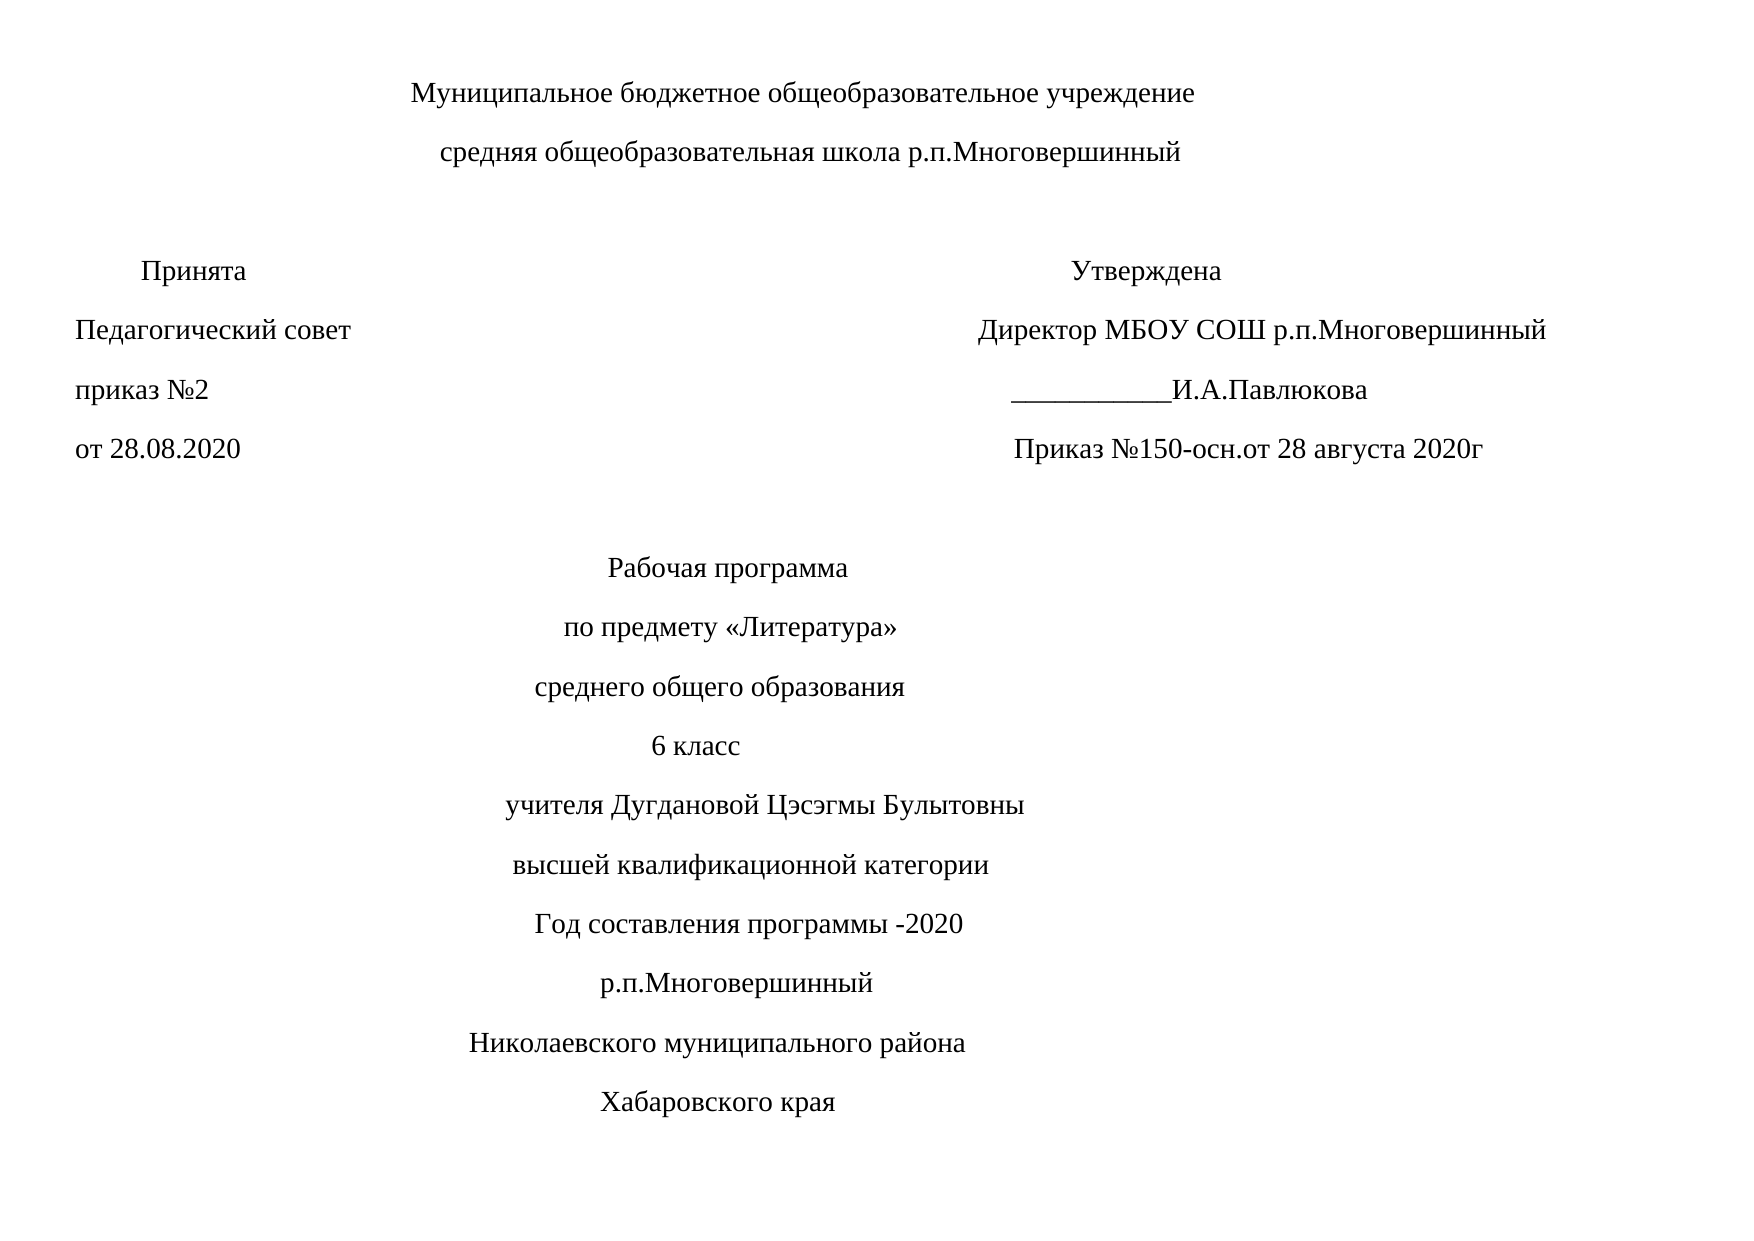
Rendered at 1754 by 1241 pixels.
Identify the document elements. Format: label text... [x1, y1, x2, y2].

text р.п.Многовершинный [75, 966, 1679, 999]
text Принята Утверждена [75, 253, 1679, 287]
text 6 класс [75, 728, 1679, 762]
text средняя общеобразовательная школа р.п.Многовершинный [75, 134, 1679, 168]
text Николаевского муниципального района [75, 1025, 1679, 1058]
text по предмету «Литература» [75, 609, 1679, 643]
text среднего общего образования [75, 669, 1679, 702]
text от 28.08.2020 Приказ №150-осн.от 28 августа 2020г [75, 431, 1679, 465]
text приказ №2 ___________И.А.Павлюкова [75, 372, 1679, 405]
text Хабаровского края [75, 1084, 1679, 1118]
text Год составления программы -2020 [75, 906, 1679, 940]
text Рабочая программа [75, 550, 1679, 583]
text Педагогический совет Директор МБОУ СОШ р.п.Многовершинный [75, 312, 1679, 346]
text Муниципальное бюджетное общеобразовательное учреждение [75, 75, 1679, 108]
text высшей квалификационной категории [75, 847, 1679, 880]
text учителя Дугдановой Цэсэгмы Булытовны [75, 787, 1679, 821]
